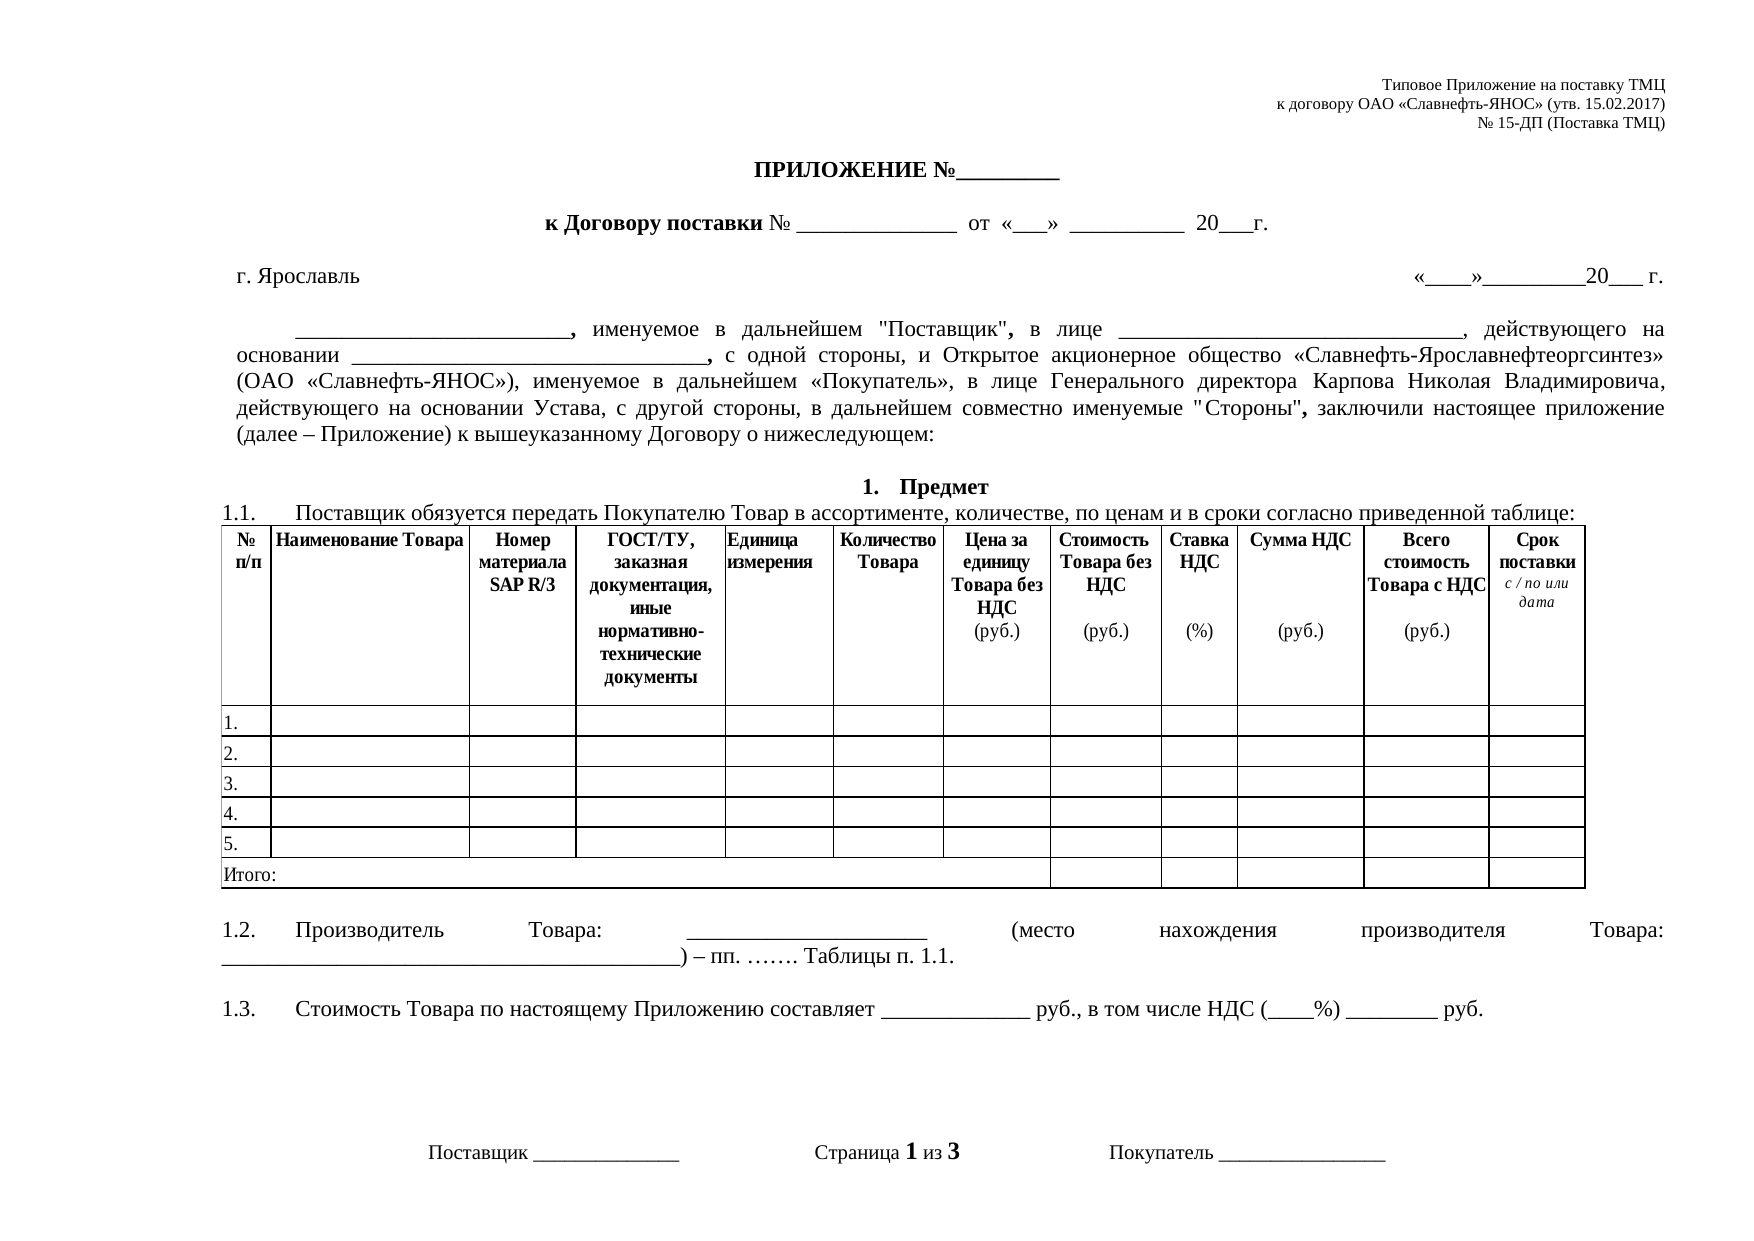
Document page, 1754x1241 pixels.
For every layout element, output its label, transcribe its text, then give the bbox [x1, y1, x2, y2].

text ПРИЛОЖЕНИЕ № [148, 157, 1665, 183]
text 1.1. Поставщик обязуется передать Покупателю Товар в ассортименте, количестве, по ценам и в сроки согласно приведенной таблице: [222, 499, 1665, 526]
text , именуемое в дальнейшем "Поставщик", в лице , действующего на основании , с одной стороны, и Открытое акционерное общество «Славнефть-Ярославнефтеоргсинтез» (ОАО «Славнефть-ЯНОС»), именуемое в дальнейшем «Покупатель», в лице Генерального директора , действующего на основании Устава, с другой стороны, в дальнейшем совместно именуемые "Cтороны", заключили настоящее приложение (далее – Приложение) к вышеуказанному Договору о нижеследующем: [236, 315, 1665, 446]
text г. Ярославль «»20 г. [236, 262, 1665, 288]
text 1.2. [222, 916, 1665, 969]
text к Договору поставки № от «» 20г. [148, 209, 1665, 236]
list Предмет [185, 473, 1665, 499]
text 1.3. Стоимость Товара по настоящему Приложению составляет [222, 995, 1665, 1021]
